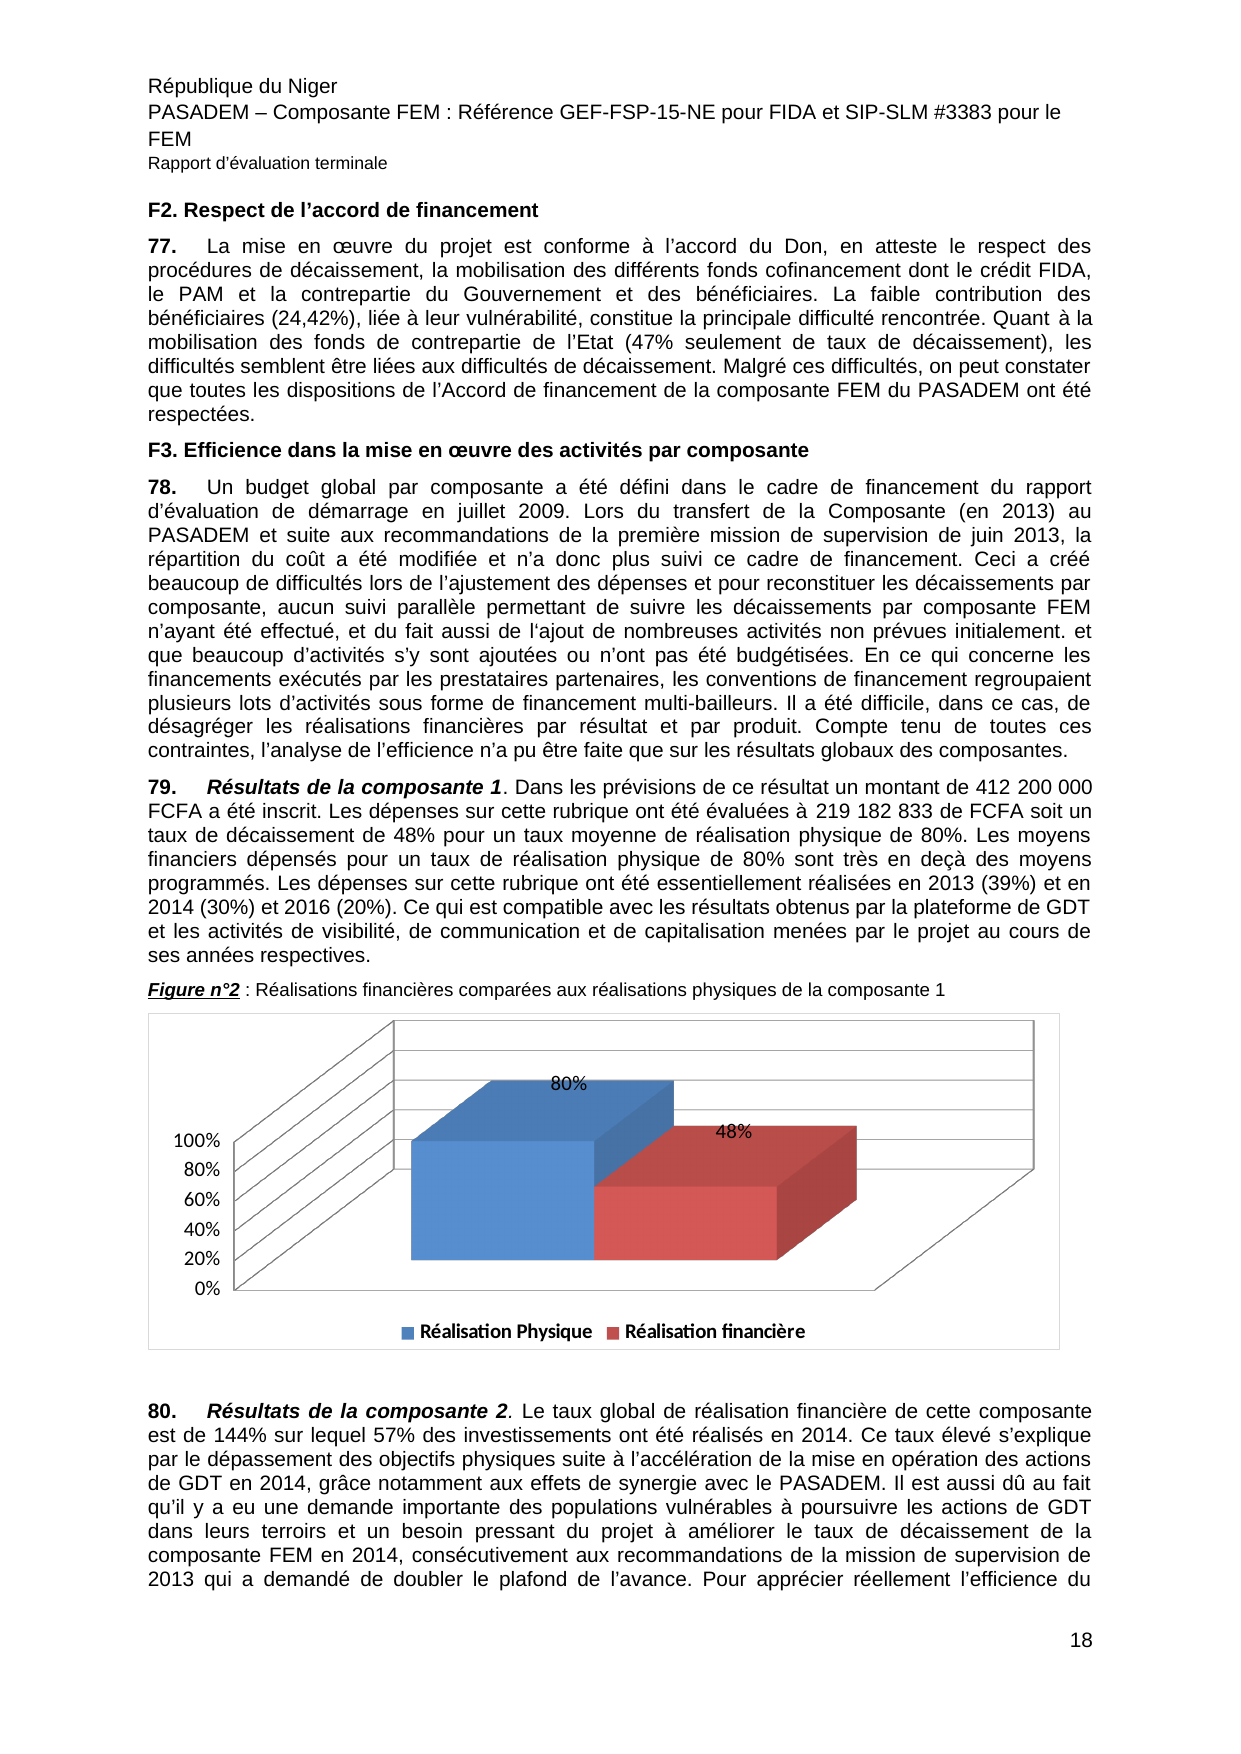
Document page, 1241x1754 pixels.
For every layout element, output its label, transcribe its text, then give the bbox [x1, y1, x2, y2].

list Résultats de la composante 1. Dans les prévisions de ce résultat un montant de 412 200 000 FCFA a été inscrit. Les dépenses sur cette rubrique ont été évaluées à 219 182 833 de FCFA soit un taux de décaissement de 48% pour un taux moyenne de réalisation physique de 80%. Les moyens financiers dépensés pour un taux de réalisation physique de 80% sont très en deçà des moyens programmés. Les dépenses sur cette rubrique ont été essentiellement réalisées en 2013 (39%) et en 2014 (30%) et 2016 (20%). Ce qui est compatible avec les résultats obtenus par la plateforme de GDT et les activités de visibilité, de communication et de capitalisation menées par le projet au cours de ses années respectives. [148, 775, 1093, 966]
subtitle F2. Respect de l’accord de financement [148, 198, 1093, 222]
text Figure n°2 : Réalisations financières comparées aux réalisations physiques de la composante 1 [148, 979, 1093, 1000]
list La mise en œuvre du projet est conforme à l’accord du Don, en atteste le respect des procédures de décaissement, la mobilisation des différents fonds cofinancement dont le crédit FIDA, le PAM et la contrepartie du Gouvernement et des bénéficiaires. La faible contribution des bénéficiaires (24,42%), liée à leur vulnérabilité, constitue la principale difficulté rencontrée. Quant à la mobilisation des fonds de contrepartie de l’Etat (47% seulement de taux de décaissement), les difficultés semblent être liées aux difficultés de décaissement. Malgré ces difficultés, on peut constater que toutes les dispositions de l’Accord de financement de la composante FEM du PASADEM ont été respectées. [148, 234, 1093, 426]
list Un budget global par composante a été défini dans le cadre de financement du rapport d’évaluation de démarrage en juillet 2009. Lors du transfert de la Composante (en 2013) au PASADEM et suite aux recommandations de la première mission de supervision de juin 2013, la répartition du coût a été modifiée et n’a donc plus suivi ce cadre de financement. Ceci a créé beaucoup de difficultés lors de l’ajustement des dépenses et pour reconstituer les décaissements par composante, aucun suivi parallèle permettant de suivre les décaissements par composante FEM n’ayant été effectué, et du fait aussi de l‘ajout de nombreuses activités non prévues initialement. et que beaucoup d’activités s’y sont ajoutées ou n’ont pas été budgétisées. En ce qui concerne les financements exécutés par les prestataires partenaires, les conventions de financement regroupaient plusieurs lots d’activités sous forme de financement multi-bailleurs. Il a été difficile, dans ce cas, de désagréger les réalisations financières par résultat et par produit. Compte tenu de toutes ces contraintes, l’analyse de l’efficience n’a pu être faite que sur les résultats globaux des composantes. [148, 475, 1093, 762]
subtitle F3. Efficience dans la mise en œuvre des activités par composante [148, 438, 1093, 462]
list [148, 1399, 1093, 1591]
